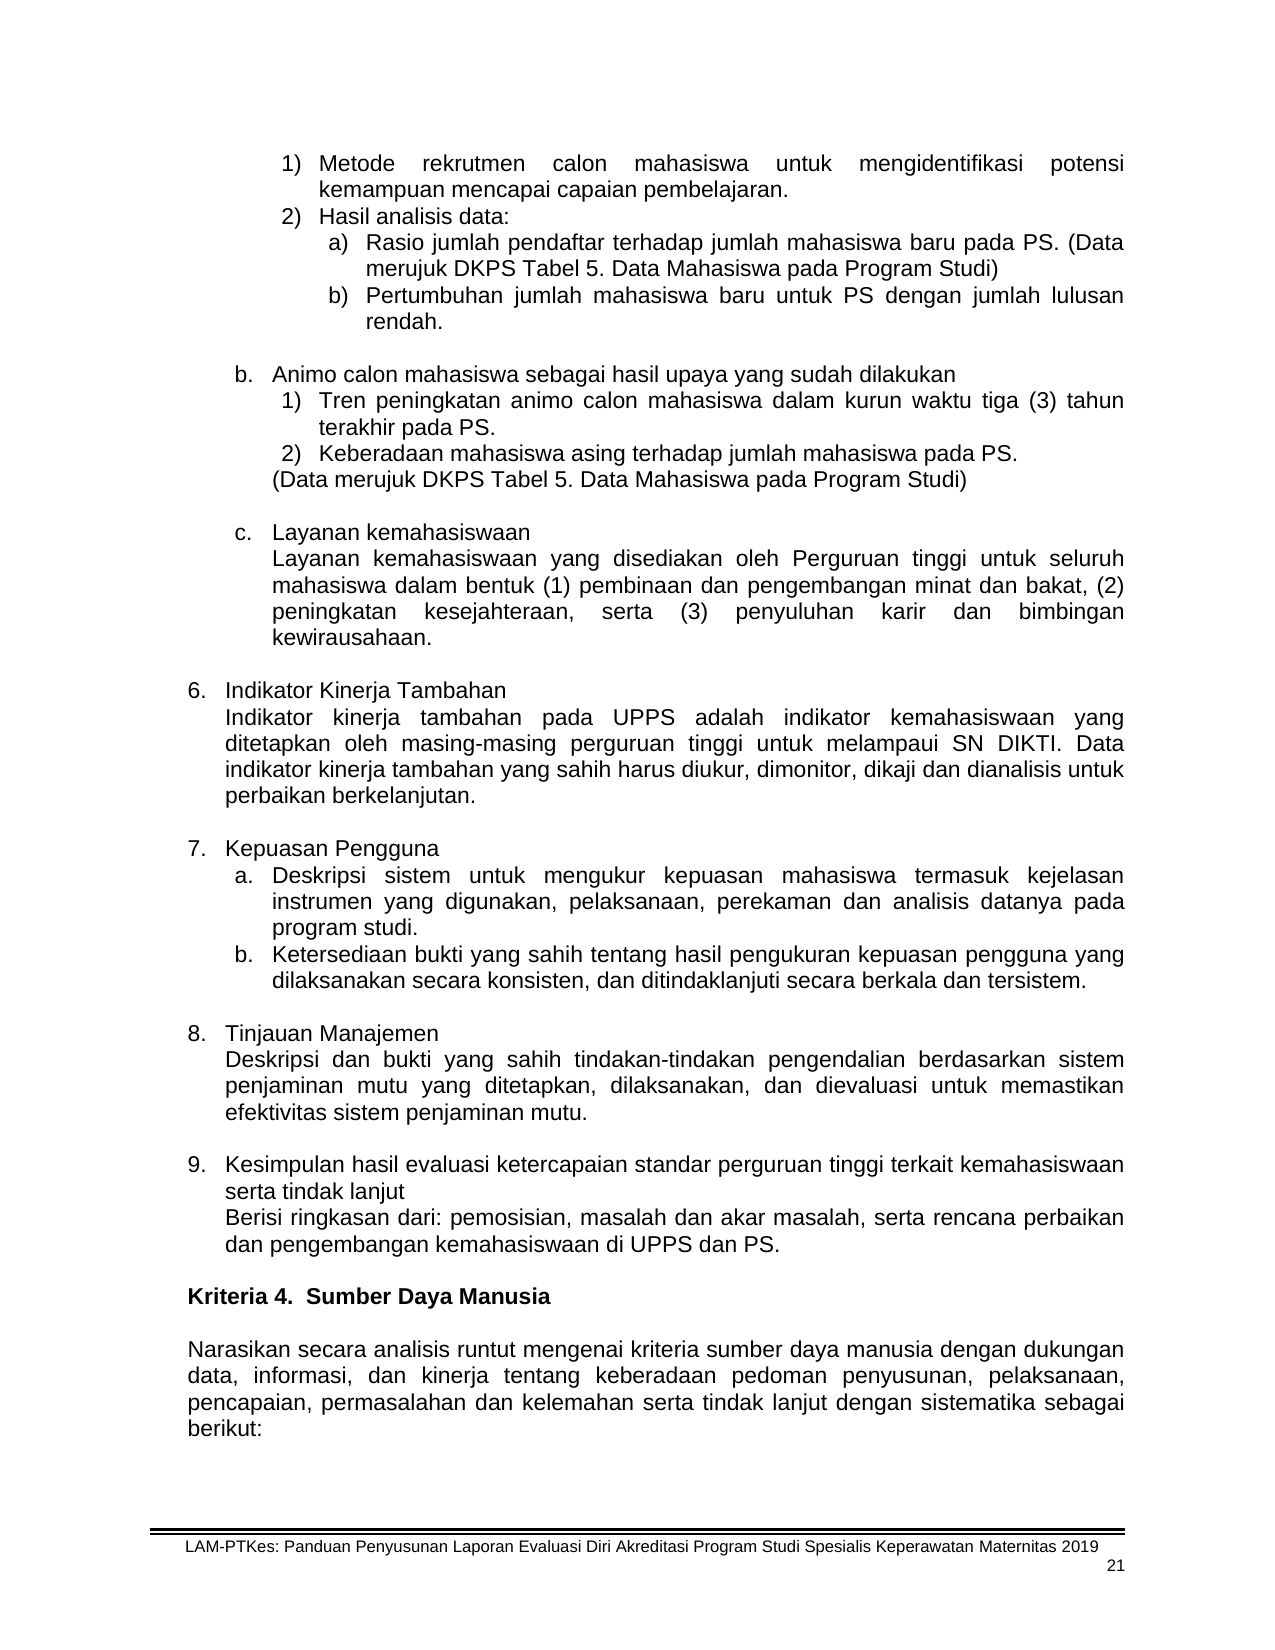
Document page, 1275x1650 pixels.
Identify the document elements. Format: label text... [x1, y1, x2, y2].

list Tren peningkatan animo calon mahasiswa dalam kurun waktu tiga (3) tahun terakhir pada PS. [281, 387, 1125, 440]
list Deskripsi sistem untuk mengukur kepuasan mahasiswa termasuk kejelasan instrumen yang digunakan, pelaksanaan, perekaman dan analisis datanya pada program studi. [234, 862, 1125, 941]
text Berisi ringkasan dari: pemosisian, masalah dan akar masalah, serta rencana perbaikan dan pengembangan kemahasiswaan di UPPS dan PS. [225, 1204, 1125, 1257]
list Pertumbuhan jumlah mahasiswa baru untuk PS dengan jumlah lulusan rendah. [328, 282, 1125, 334]
list Keberadaan mahasiswa asing terhadap jumlah mahasiswa pada PS. [281, 440, 1125, 466]
list Kepuasan Pengguna [187, 835, 1125, 862]
list Animo calon mahasiswa sebagai hasil upaya yang sudah dilakukan [234, 361, 1125, 387]
list Hasil analisis data: [281, 203, 1125, 229]
list Ketersediaan bukti yang sahih tentang hasil pengukuran kepuasan pengguna yang dilaksanakan secara konsisten, dan ditindaklanjuti secara berkala dan tersistem. [234, 941, 1125, 993]
list Kesimpulan hasil evaluasi ketercapaian standar perguruan tinggi terkait kemahasiswaan serta tindak lanjut [187, 1151, 1125, 1204]
list Tinjauan Manajemen [187, 1020, 1125, 1046]
list Indikator Kinerja Tambahan [187, 677, 1125, 703]
list Metode rekrutmen calon mahasiswa untuk mengidentifikasi potensi kemampuan mencapai capaian pembelajaran. [281, 150, 1125, 203]
list Rasio jumlah pendaftar terhadap jumlah mahasiswa baru pada PS. (Data merujuk DKPS Tabel 5. Data Mahasiswa pada Program Studi) [328, 229, 1125, 282]
subtitle Kriteria 4. Sumber Daya Manusia [187, 1283, 1125, 1309]
list Layanan kemahasiswaan [234, 519, 1125, 545]
text (Data merujuk DKPS Tabel 5. Data Mahasiswa pada Program Studi) [272, 466, 1125, 493]
text Deskripsi dan bukti yang sahih tindakan-tindakan pengendalian berdasarkan sistem penjaminan mutu yang ditetapkan, dilaksanakan, dan dievaluasi untuk memastikan efektivitas sistem penjaminan mutu. [225, 1046, 1125, 1125]
text Narasikan secara analisis runtut mengenai kriteria sumber daya manusia dengan dukungan data, informasi, dan kinerja tentang keberadaan pedoman penyusunan, pelaksanaan, pencapaian, permasalahan dan kelemahan serta tindak lanjut dengan sistematika sebagai berikut: [187, 1336, 1125, 1441]
text Indikator kinerja tambahan pada UPPS adalah indikator kemahasiswaan yang ditetapkan oleh masing-masing perguruan tinggi untuk melampaui SN DIKTI. Data indikator kinerja tambahan yang sahih harus diukur, dimonitor, dikaji dan dianalisis untuk perbaikan berkelanjutan. [225, 703, 1125, 809]
text Layanan kemahasiswaan yang disediakan oleh Perguruan tinggi untuk seluruh mahasiswa dalam bentuk (1) pembinaan dan pengembangan minat dan bakat, (2) peningkatan kesejahteraan, serta (3) penyuluhan karir dan bimbingan kewirausahaan. [272, 545, 1125, 651]
